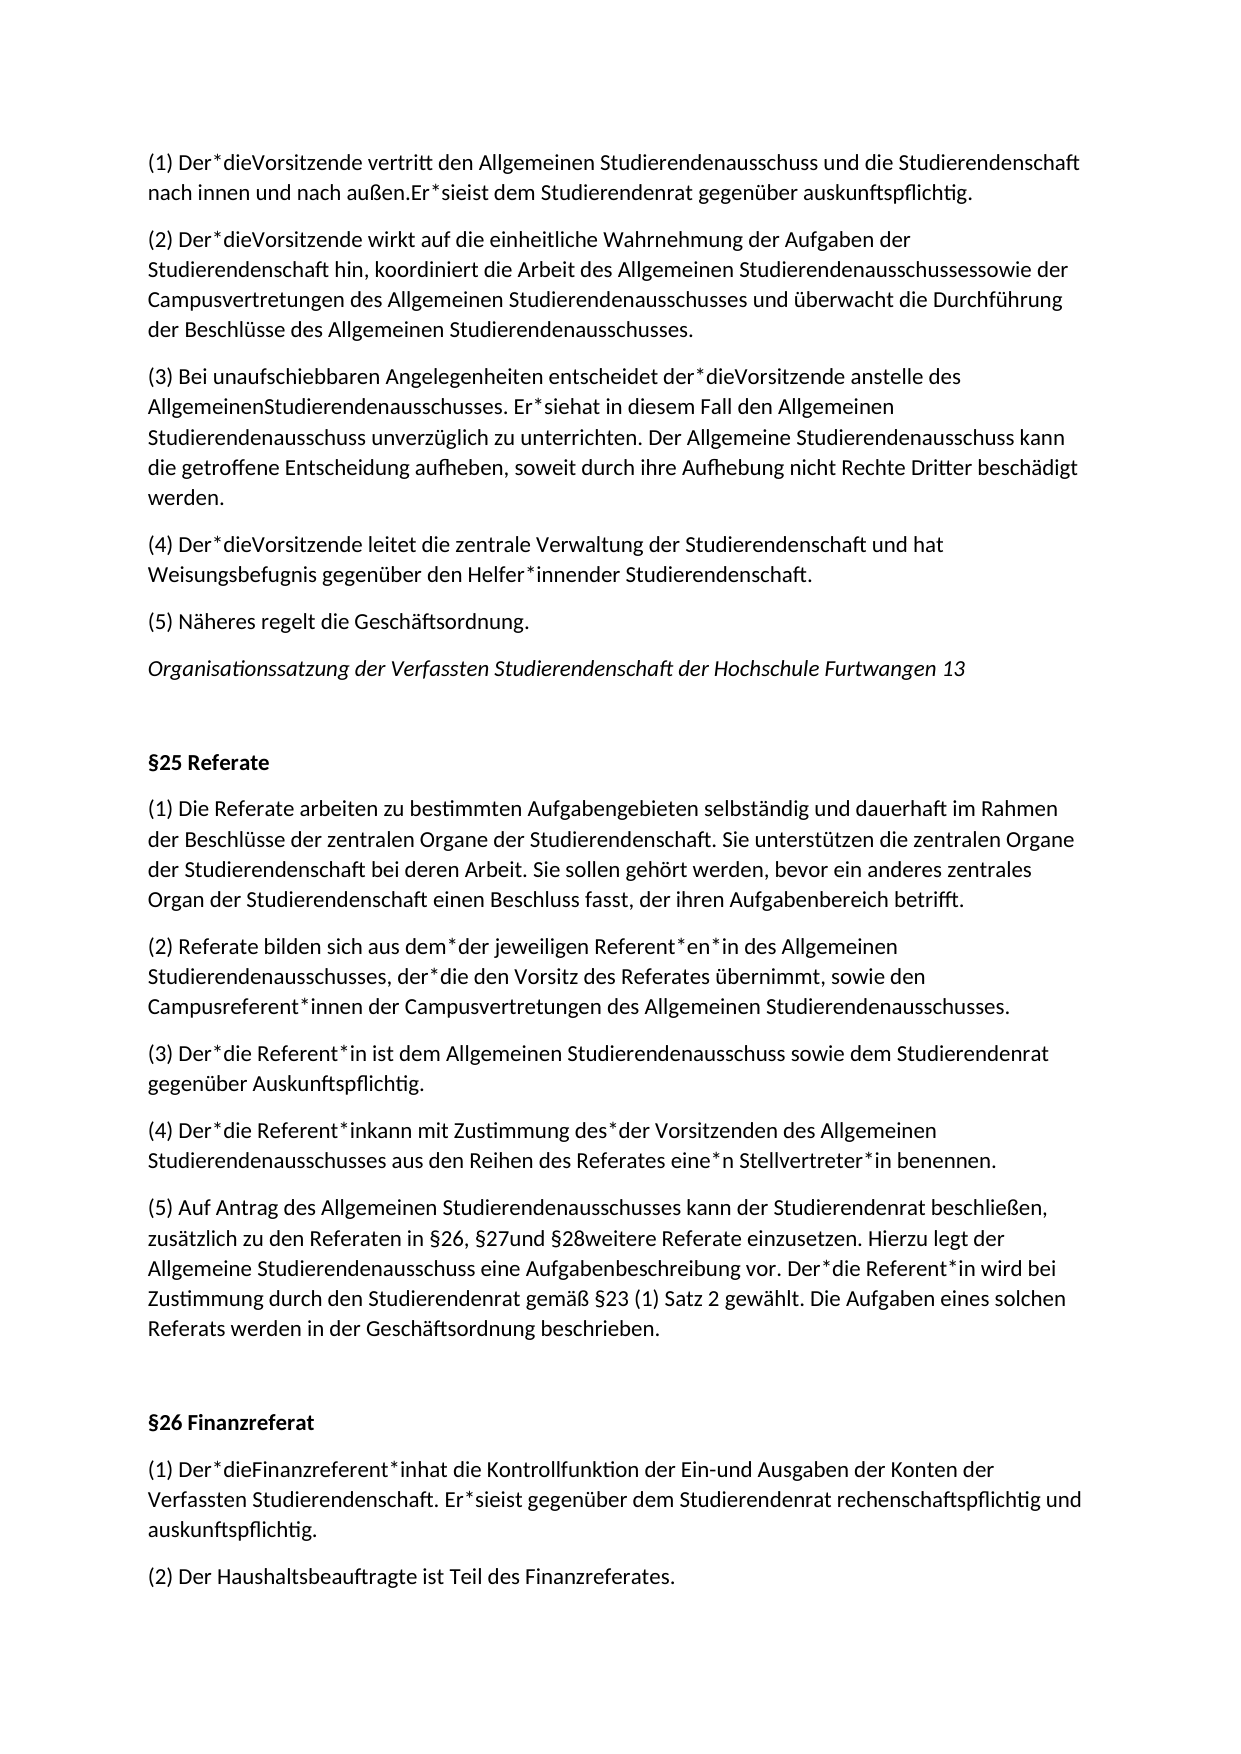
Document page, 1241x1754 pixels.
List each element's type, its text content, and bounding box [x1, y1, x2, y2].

text (5) Auf Antrag des Allgemeinen Studierendenausschusses kann der Studierendenrat beschließen, zusätzlich zu den Referaten in §26, §27und §28weitere Referate einzusetzen. Hierzu legt der Allgemeine Studierendenausschuss eine Aufgabenbeschreibung vor. Der*die Referent*in wird bei Zustimmung durch den Studierendenrat gemäß §23 (1) Satz 2 gewählt. Die Aufgaben eines solchen Referats werden in der Geschäftsordnung beschrieben. [148, 1193, 1093, 1342]
text §25 Referate [148, 748, 1093, 776]
text (5) Näheres regelt die Geschäftsordnung. [148, 607, 1093, 635]
text (1) Die Referate arbeiten zu bestimmten Aufgabengebieten selbständig und dauerhaft im Rahmen der Beschlüsse der zentralen Organe der Studierendenschaft. Sie unterstützen die zentralen Organe der Studierendenschaft bei deren Arbeit. Sie sollen gehört werden, bevor ein anderes zentrales Organ der Studierendenschaft einen Beschluss fasst, der ihren Aufgabenbereich betrifft. [148, 794, 1093, 913]
text Organisationssatzung der Verfassten Studierendenschaft der Hochschule Furtwangen 13 [148, 654, 1093, 682]
text (1) Der*dieFinanzreferent*inhat die Kontrollfunktion der Ein-und Ausgaben der Konten der Verfassten Studierendenschaft. Er*sieist gegenüber dem Studierendenrat rechenschaftspflichtig und auskunftspflichtig. [148, 1455, 1093, 1543]
text §26 Finanzreferat [148, 1408, 1093, 1436]
text (3) Der*die Referent*in ist dem Allgemeinen Studierendenausschuss sowie dem Studierendenrat gegenüber Auskunftspflichtig. [148, 1039, 1093, 1097]
text (2) Der*dieVorsitzende wirkt auf die einheitliche Wahrnehmung der Aufgaben der Studierendenschaft hin, koordiniert die Arbeit des Allgemeinen Studierendenausschussessowie der Campusvertretungen des Allgemeinen Studierendenausschusses und überwacht die Durchführung der Beschlüsse des Allgemeinen Studierendenausschusses. [148, 225, 1093, 343]
text (4) Der*die Referent*inkann mit Zustimmung des*der Vorsitzenden des Allgemeinen Studierendenausschusses aus den Reihen des Referates eine*n Stellvertreter*in benennen. [148, 1116, 1093, 1174]
text (4) Der*dieVorsitzende leitet die zentrale Verwaltung der Studierendenschaft und hat Weisungsbefugnis gegenüber den Helfer*innender Studierendenschaft. [148, 530, 1093, 588]
text (3) Bei unaufschiebbaren Angelegenheiten entscheidet der*dieVorsitzende anstelle des AllgemeinenStudierendenausschusses. Er*siehat in diesem Fall den Allgemeinen Studierendenausschuss unverzüglich zu unterrichten. Der Allgemeine Studierendenausschuss kann die getroffene Entscheidung aufheben, soweit durch ihre Aufhebung nicht Rechte Dritter beschädigt werden. [148, 362, 1093, 511]
text (2) Referate bilden sich aus dem*der jeweiligen Referent*en*in des Allgemeinen Studierendenausschusses, der*die den Vorsitz des Referates übernimmt, sowie den Campusreferent*innen der Campusvertretungen des Allgemeinen Studierendenausschusses. [148, 932, 1093, 1020]
text (2) Der Haushaltsbeauftragte ist Teil des Finanzreferates. [148, 1562, 1093, 1590]
text (1) Der*dieVorsitzende vertritt den Allgemeinen Studierendenausschuss und die Studierendenschaft nach innen und nach außen.Er*sieist dem Studierendenrat gegenüber auskunftspflichtig. [148, 148, 1093, 206]
